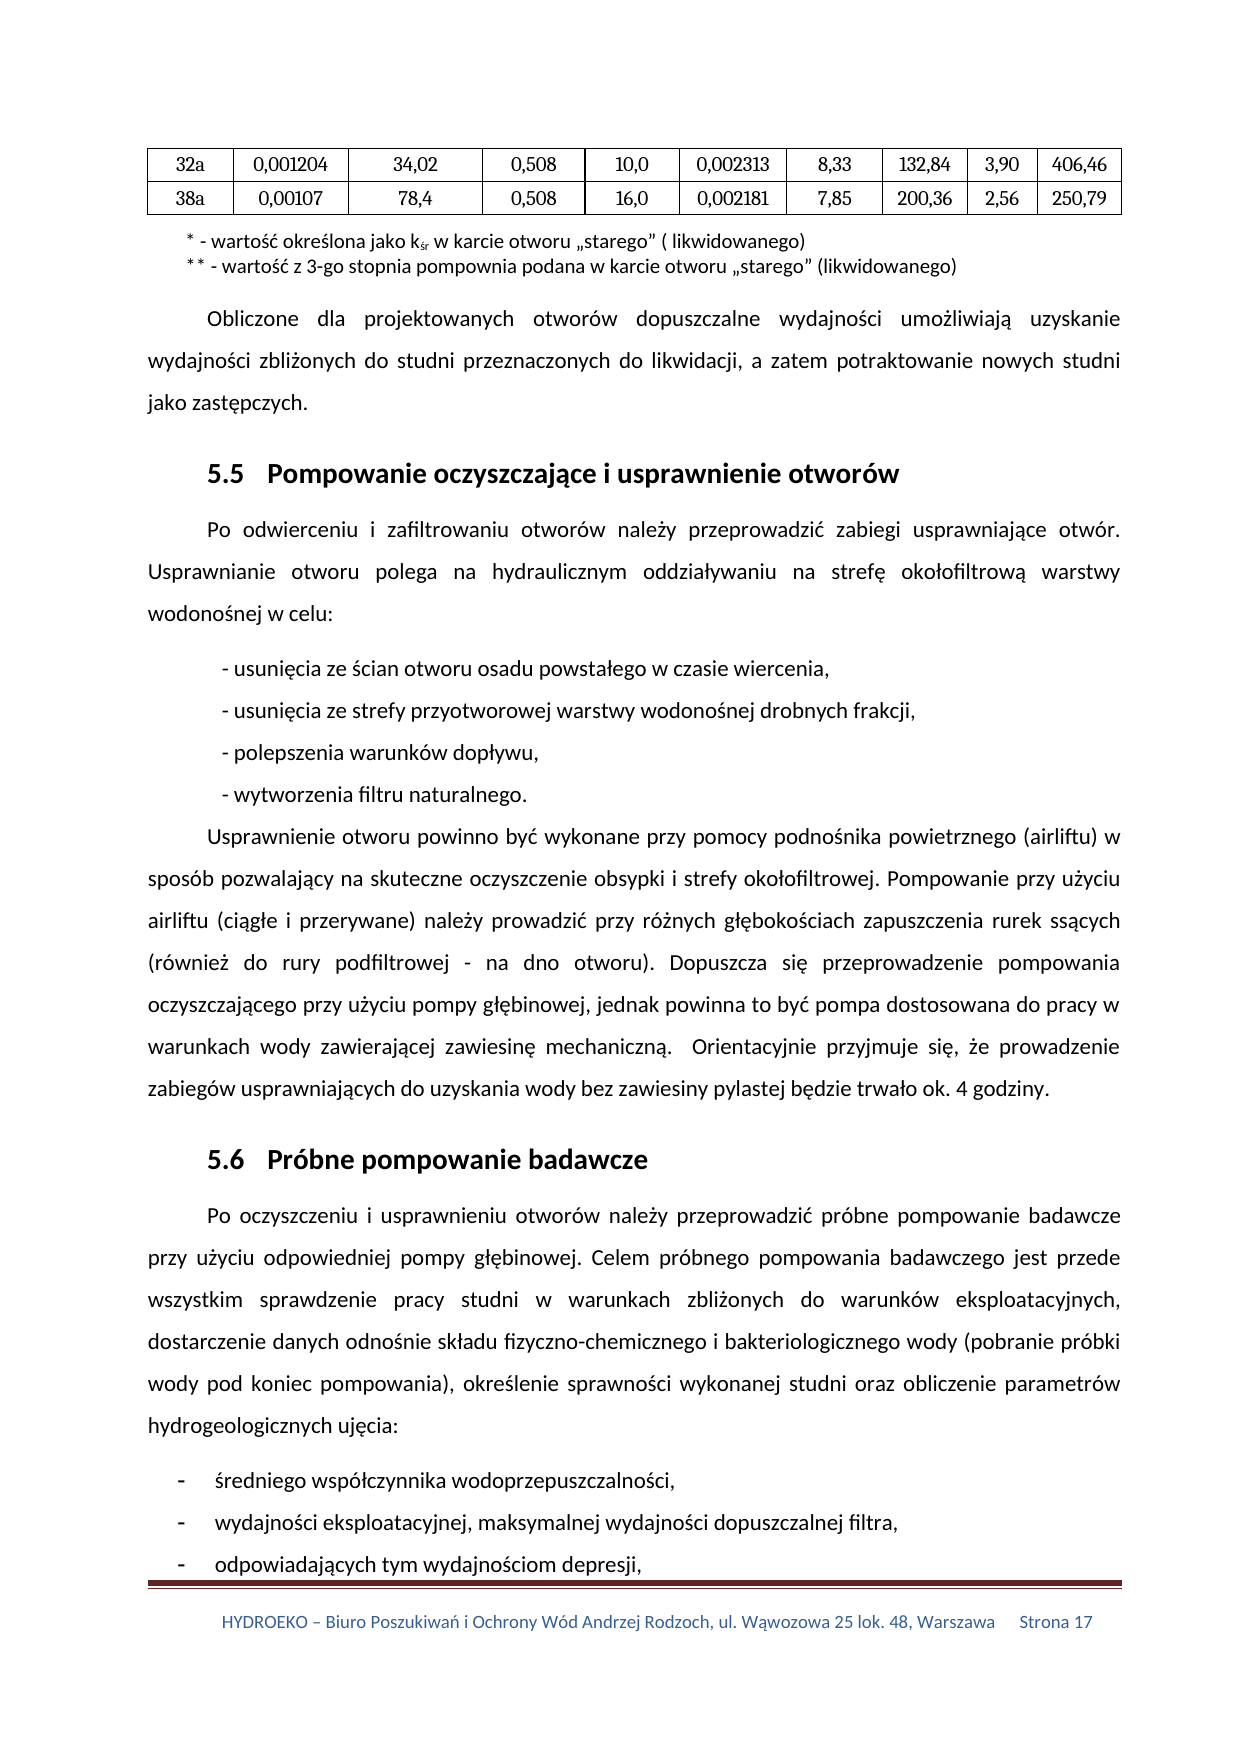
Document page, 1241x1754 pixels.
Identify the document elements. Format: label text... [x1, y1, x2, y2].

table_cell 7,85 [787, 182, 882, 214]
table_cell 16,0 [586, 182, 679, 214]
table_cell 132,84 [883, 149, 967, 181]
text Usprawnienie otworu powinno być wykonane przy pomocy podnośnika powietrznego (airliftu) w sposób pozwalający na skuteczne oczyszczenie obsypki i strefy okołofiltrowej. Pompowanie przy użyciu airliftu (ciągłe i przerywane) należy prowadzić przy różnych głębokościach zapuszczenia rurek ssących (również do rury podfiltrowej - na dno otworu). Dopuszcza się przeprowadzenie pompowania oczyszczającego przy użyciu pompy głębinowej, jednak powinna to być pompa dostosowana do pracy w warunkach wody zawierającej zawiesinę mechaniczną. Orientacyjnie przyjmuje się, że prowadzenie zabiegów usprawniających do uzyskania wody bez zawiesiny pylastej będzie trwało ok. 4 godziny. [148, 822, 1122, 1102]
table_cell 200,36 [883, 182, 967, 214]
subtitle Próbne pompowanie badawcze [207, 1141, 1122, 1176]
text - polepszenia warunków dopływu, [148, 738, 1122, 766]
table_cell 78,4 [349, 182, 482, 214]
table_cell 0,001204 [234, 149, 348, 181]
text - wytworzenia filtru naturalnego. [148, 780, 1122, 808]
text ** - wartość z 3-go stopnia pompownia podana w karcie otworu „starego” (likwidowanego) [185, 253, 1122, 279]
table_cell 8,33 [787, 149, 882, 181]
text - usunięcia ze ścian otworu osadu powstałego w czasie wiercenia, [148, 654, 1122, 682]
table_cell 0,508 [483, 182, 584, 214]
list średniego współczynnika wodoprzepuszczalności, [177, 1466, 1122, 1494]
table_cell 38a [148, 182, 233, 214]
table_cell 32a [148, 149, 233, 181]
text - usunięcia ze strefy przyotworowej warstwy wodonośnej drobnych frakcji, [148, 696, 1122, 724]
table_cell 3,90 [968, 149, 1037, 181]
table_cell 10,0 [586, 149, 679, 181]
table_cell 0,002181 [680, 182, 786, 214]
text Obliczone dla projektowanych otworów dopuszczalne wydajności umożliwiają uzyskanie wydajności zbliżonych do studni przeznaczonych do likwidacji, a zatem potraktowanie nowych studni jako zastępczych. [148, 304, 1122, 416]
text * - wartość określona jako kśr w karcie otworu „starego” ( likwidowanego) [185, 228, 1122, 253]
list odpowiadających tym wydajnościom depresji, [177, 1550, 1122, 1578]
table_cell 0,002313 [680, 149, 786, 181]
subtitle Pompowanie oczyszczające i usprawnienie otworów [207, 455, 1122, 491]
text Po oczyszczeniu i usprawnieniu otworów należy przeprowadzić próbne pompowanie badawcze przy użyciu odpowiedniej pompy głębinowej. Celem próbnego pompowania badawczego jest przede wszystkim sprawdzenie pracy studni w warunkach zbliżonych do warunków eksploatacyjnych, dostarczenie danych odnośnie składu fizyczno-chemicznego i bakteriologicznego wody (pobranie próbki wody pod koniec pompowania), określenie sprawności wykonanej studni oraz obliczenie parametrów hydrogeologicznych ujęcia: [148, 1201, 1122, 1439]
table_cell 34,02 [349, 149, 482, 181]
list wydajności eksploatacyjnej, maksymalnej wydajności dopuszczalnej filtra, [177, 1508, 1122, 1536]
text Po odwierceniu i zafiltrowaniu otworów należy przeprowadzić zabiegi usprawniające otwór. Usprawnianie otworu polega na hydraulicznym oddziaływaniu na strefę okołofiltrową warstwy wodonośnej w celu: [148, 516, 1122, 627]
table_cell 0,00107 [234, 182, 348, 214]
table_cell 250,79 [1038, 182, 1121, 214]
table_cell 2,56 [968, 182, 1037, 214]
table_cell 406,46 [1038, 149, 1121, 181]
table_cell 0,508 [483, 149, 584, 181]
